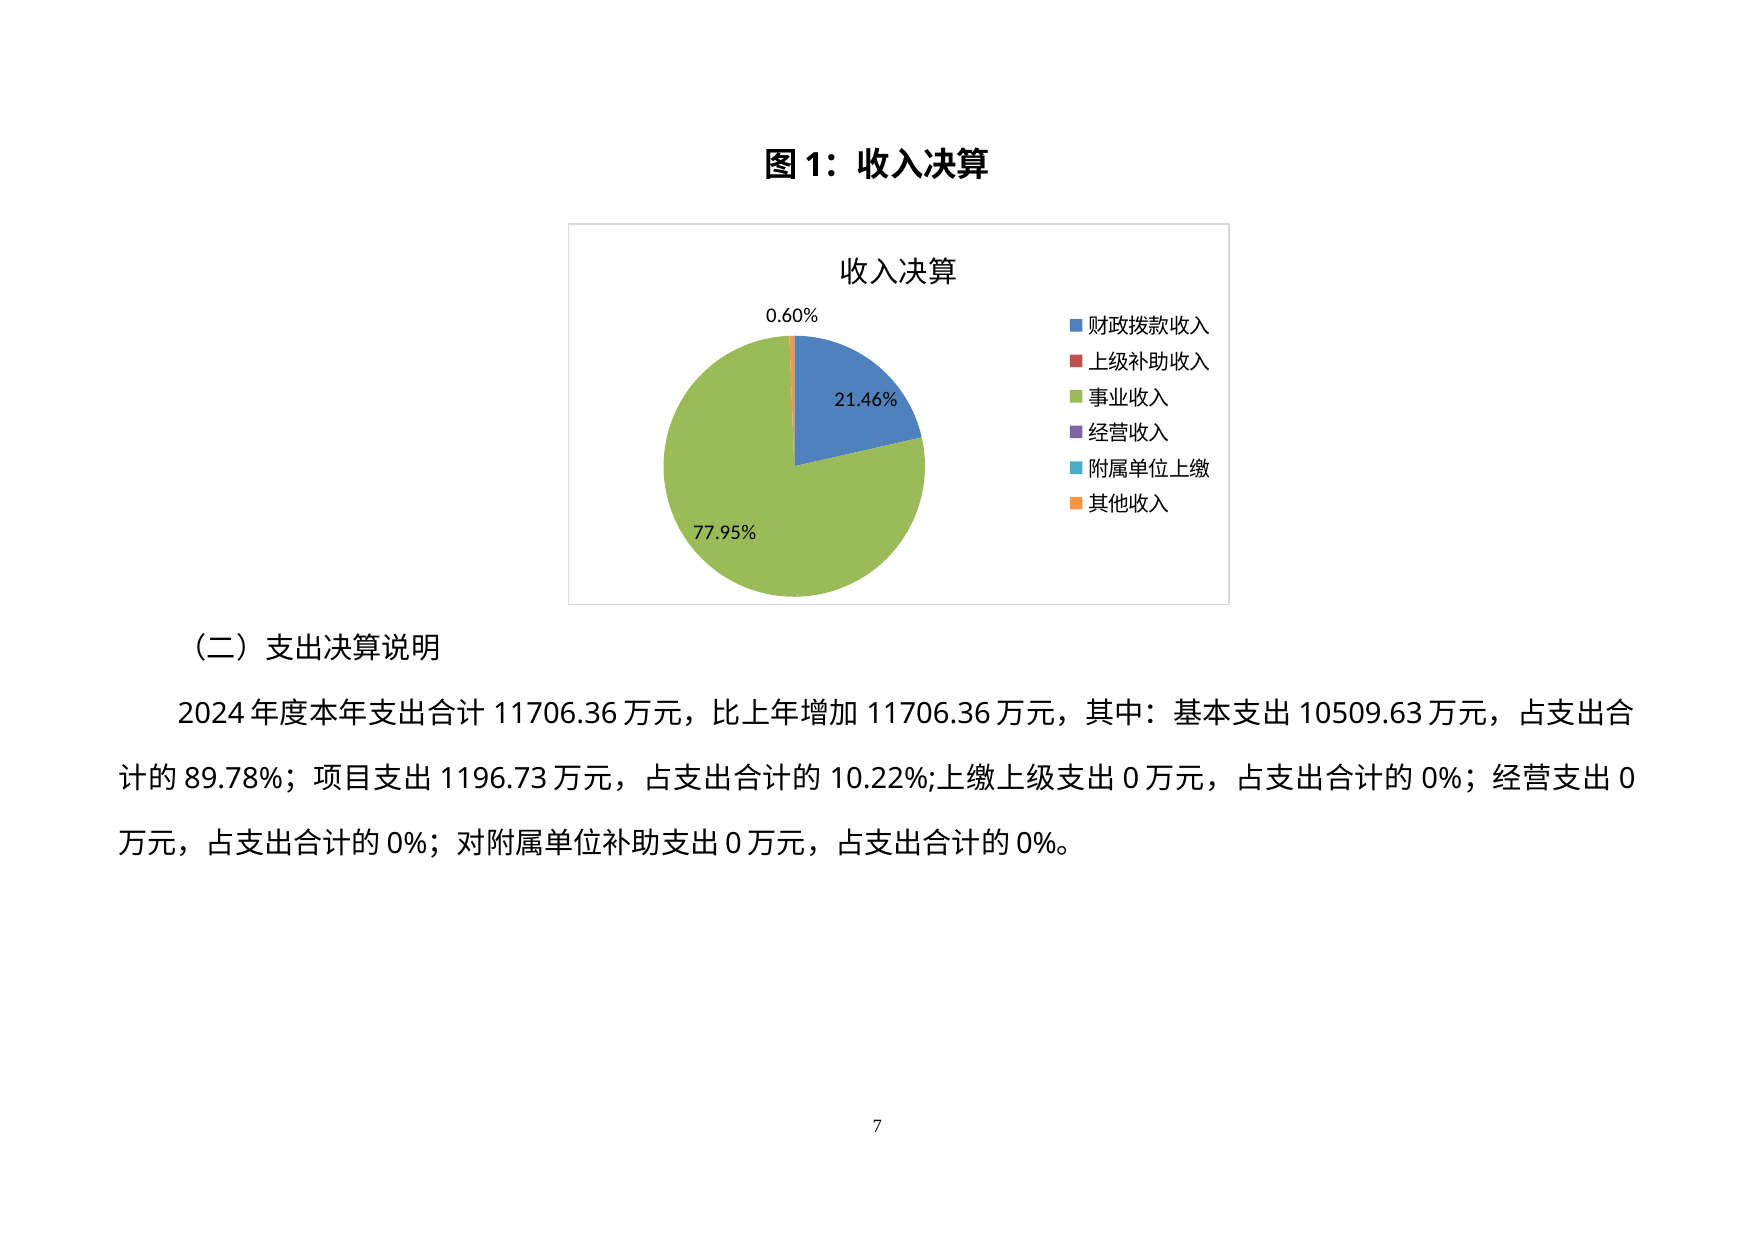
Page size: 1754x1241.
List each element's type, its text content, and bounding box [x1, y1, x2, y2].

subtitle 图1：收入决算 [118, 129, 1636, 194]
text 2024年度本年支出合计11706.36万元，比上年增加11706.36万元，其中：基本支出10509.63万元，占支出合计的89.78%；项目支出1196.73万元，占支出合计的10.22%;上缴上级支出0万元，占支出合计的0%；经营支出0万元，占支出合计的0%；对附属单位补助支出0万元，占支出合计的0%。 [118, 678, 1636, 873]
text （二）支出决算说明 [118, 613, 1636, 678]
